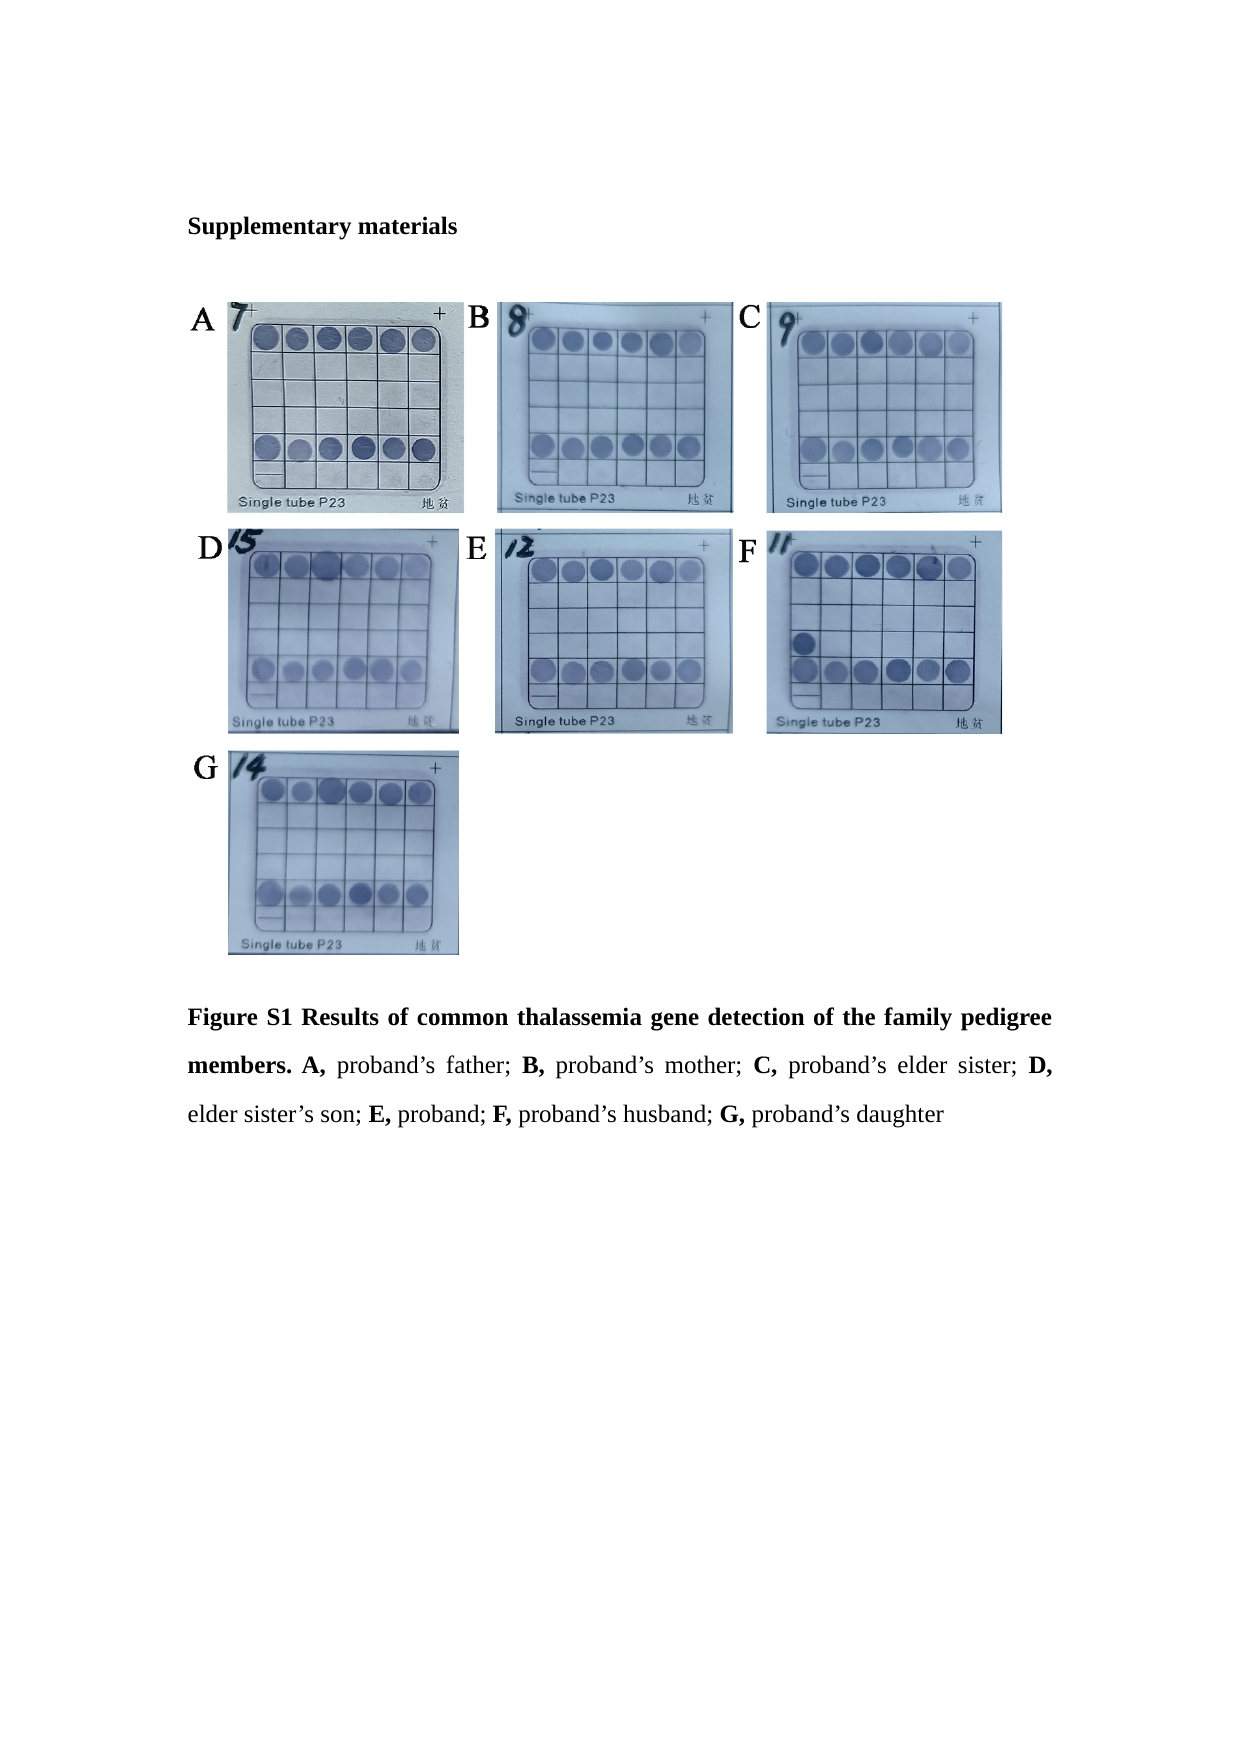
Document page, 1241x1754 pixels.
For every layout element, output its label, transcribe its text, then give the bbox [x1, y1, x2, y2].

picture [187, 302, 1003, 955]
text Supplementary materials [187, 209, 1053, 241]
text Figure S1 Results of common thalassemia gene detection of the family pedigree members. A, proband’s father; B, proband’s mother; C, proband’s elder sister; D, elder sister’s son; E, proband; F, proband’s husband; G, proband’s daughter [187, 1000, 1053, 1130]
